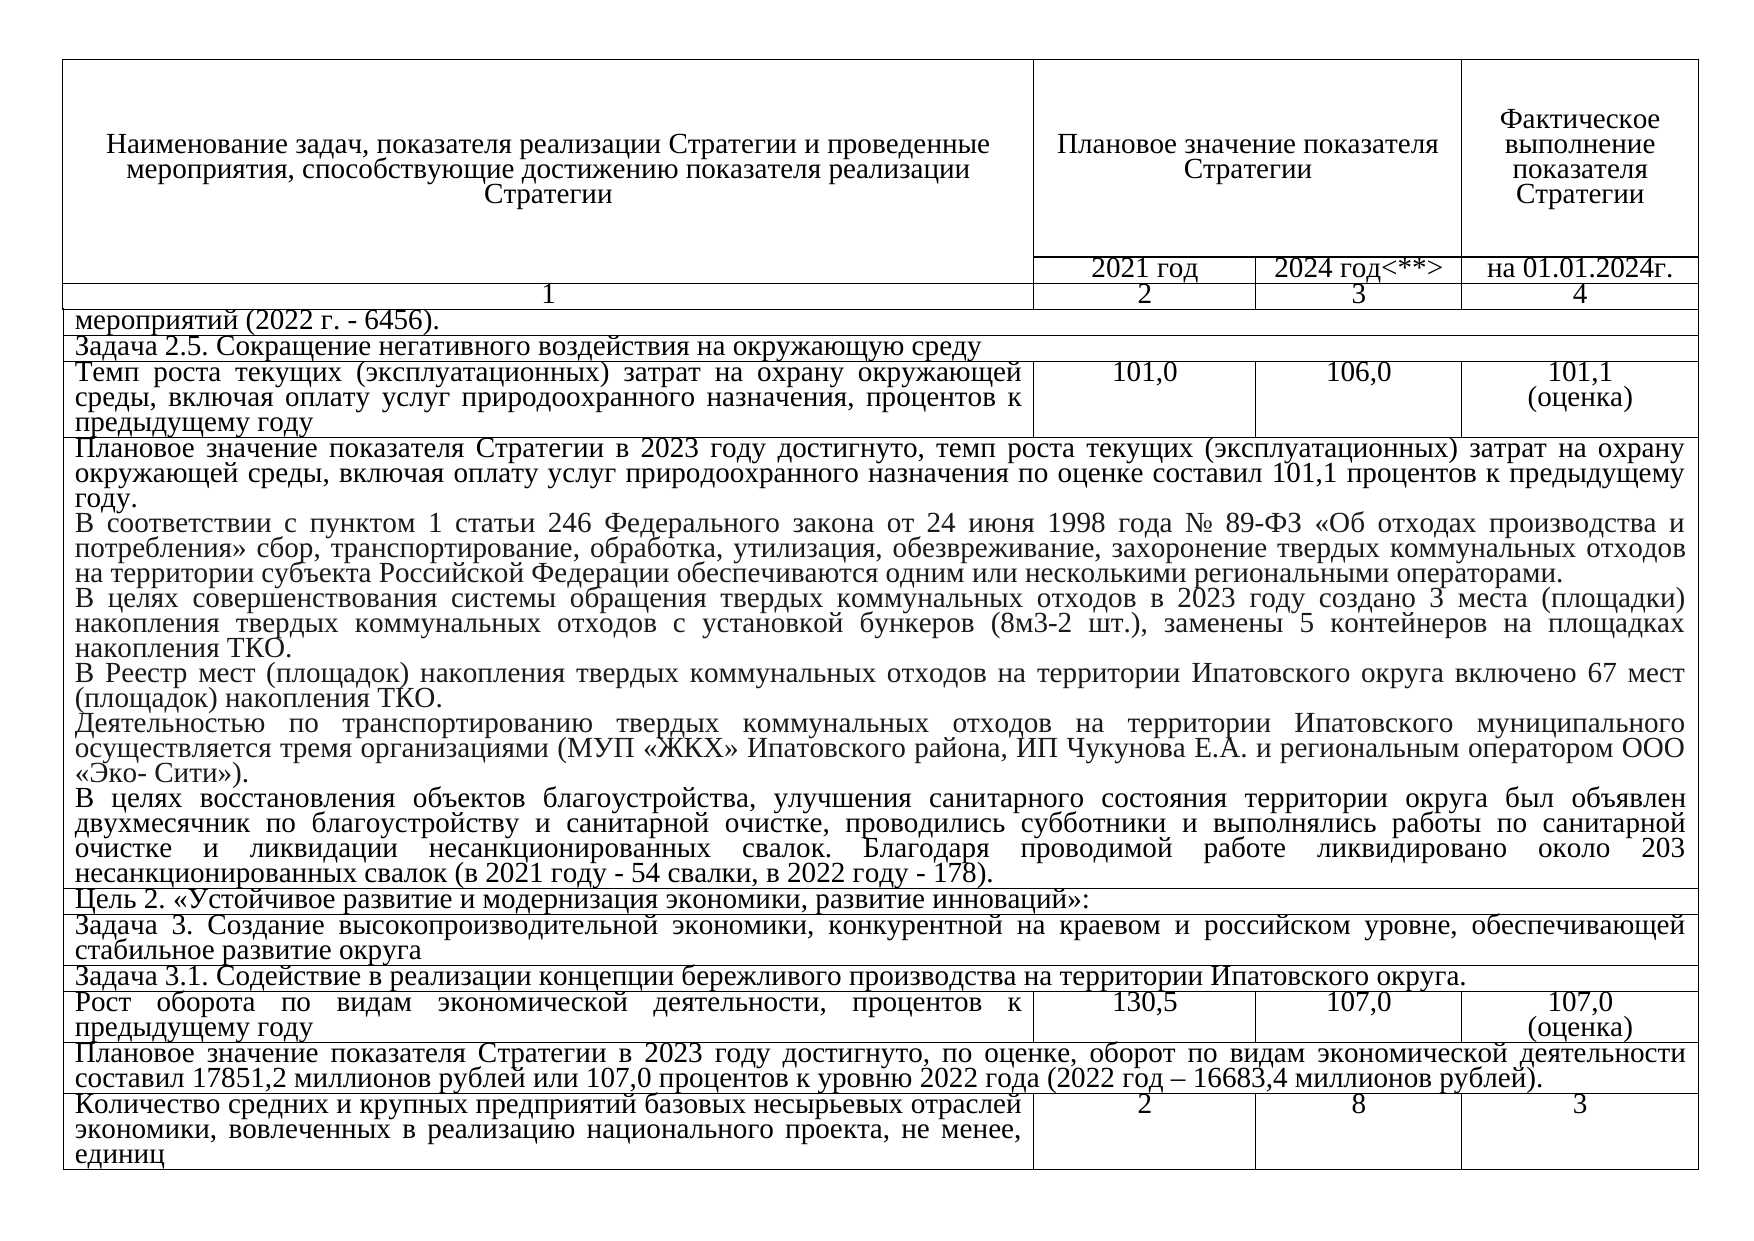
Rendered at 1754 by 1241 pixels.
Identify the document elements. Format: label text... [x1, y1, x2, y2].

table_cell Плановое значение показателя Стратегии в 2023 году достигнуто, по оценке, оборот по видам экономической деятельности составил 17851,2 миллионов рублей или 107,0 процентов к уровню 2022 года (2022 год – 16683,4 миллионов рублей). [64, 1043, 1698, 1093]
table_cell Темп роста текущих (эксплуатационных) затрат на охрану окружающей среды, включая оплату услуг природоохранного назначения, процентов к предыдущему году [64, 362, 1033, 437]
table_cell Задача 3. Создание высокопроизводительной экономики, конкурентной на краевом и российском уровне, обеспечивающей стабильное развитие округа [64, 915, 1698, 965]
table_cell Задача 3.1. Содействие в реализации концепции бережливого производства на территории Ипатовского округа. [64, 966, 1698, 991]
table_cell Рост оборота по видам экономической деятельности, процентов к предыдущему году [64, 992, 1033, 1042]
table_cell 2 [1034, 284, 1255, 308]
table_cell Количество средних и крупных предприятий базовых несырьевых отраслей экономики, вовлеченных в реализацию национального проекта, не менее, единиц [64, 1094, 1033, 1169]
table_cell Плановое значение показателя Стратегии в 2023 году достигнуто, темп роста текущих (эксплуатационных) затрат на охрану окружающей среды, включая оплату услуг природоохранного назначения по оценке составил 101,1 процентов к предыдущему году. В соответствии с пунктом 1 статьи 246 Федерального закона от 24 июня 1998 года № 89-ФЗ «Об отходах производства и потребления» сбор, транспортирование, обработка, утилизация, обезвреживание, захоронение твердых коммунальных отходов на территории субъекта Российской Федерации обеспечиваются одним или несколькими региональными операторами. В целях совершенствования системы обращения твердых коммунальных отходов в 2023 году создано 3 места (площадки) накопления твердых коммунальных отходов с установкой бункеров (8м3-2 шт.), заменены 5 контейнеров на площадках накопления ТКО. В Реестр мест (площадок) накопления твердых коммунальных отходов на территории Ипатовского округа включено 67 мест (площадок) накопления ТКО. Деятельностью по транспортированию твердых коммунальных отходов на территории Ипатовского муниципального осуществляется тремя организациями (МУП «ЖКХ» Ипатовского района, ИП Чукунова Е.А. и региональным оператором ООО «Эко- Сити»). В целях восстановления объектов благоустройства, улучшения санитарного состояния территории округа был объявлен двухмесячник по благоустройству и санитарной очистке, проводились субботники и выполнялись работы по санитарной очистке и ликвидации несанкционированных свалок. Благодаря проводимой работе ликвидировано около 203 несанкционированных свалок (в 2021 году - 54 свалки, в 2022 году - 178). [64, 438, 1698, 888]
table_cell 106,0 [1256, 362, 1461, 437]
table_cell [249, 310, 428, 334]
table_cell 8 [1256, 1094, 1461, 1169]
table_header Плановое значение показателя Стратегии [1034, 60, 1461, 256]
table_cell 3 [1462, 1094, 1698, 1169]
table_cell Задача 2.5. Сокращение негативного воздействия на окружающую среду [64, 336, 1698, 361]
table_cell 2024 год<**> [1256, 258, 1461, 282]
table_cell 107,0 (оценка) [1462, 992, 1698, 1042]
table_cell 107,0 [1256, 992, 1461, 1042]
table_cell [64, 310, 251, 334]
table_cell Цель 2. «Устойчивое развитие и модернизация экономики, развитие инноваций»: [92, 889, 1698, 914]
table_cell 2021 год [1034, 258, 1255, 282]
table_cell 4 [1462, 284, 1698, 308]
table_cell 101,1 (оценка) [1462, 362, 1698, 437]
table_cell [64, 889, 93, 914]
table_cell 130,5 [1034, 992, 1255, 1042]
table_header Фактическое выполнение показателя Стратегии [1462, 60, 1698, 256]
table_header Наименование задач, показателя реализации Стратегии и проведенные мероприятия, способствующие достижению показателя реализации Стратегии [63, 60, 1033, 282]
table_cell 3 [1256, 284, 1461, 308]
table_cell 2 [1034, 1094, 1255, 1169]
table_cell на 01.01.2024г. [1462, 258, 1698, 282]
table_cell 1 [63, 284, 1033, 308]
table_cell 101,0 [1034, 362, 1255, 437]
